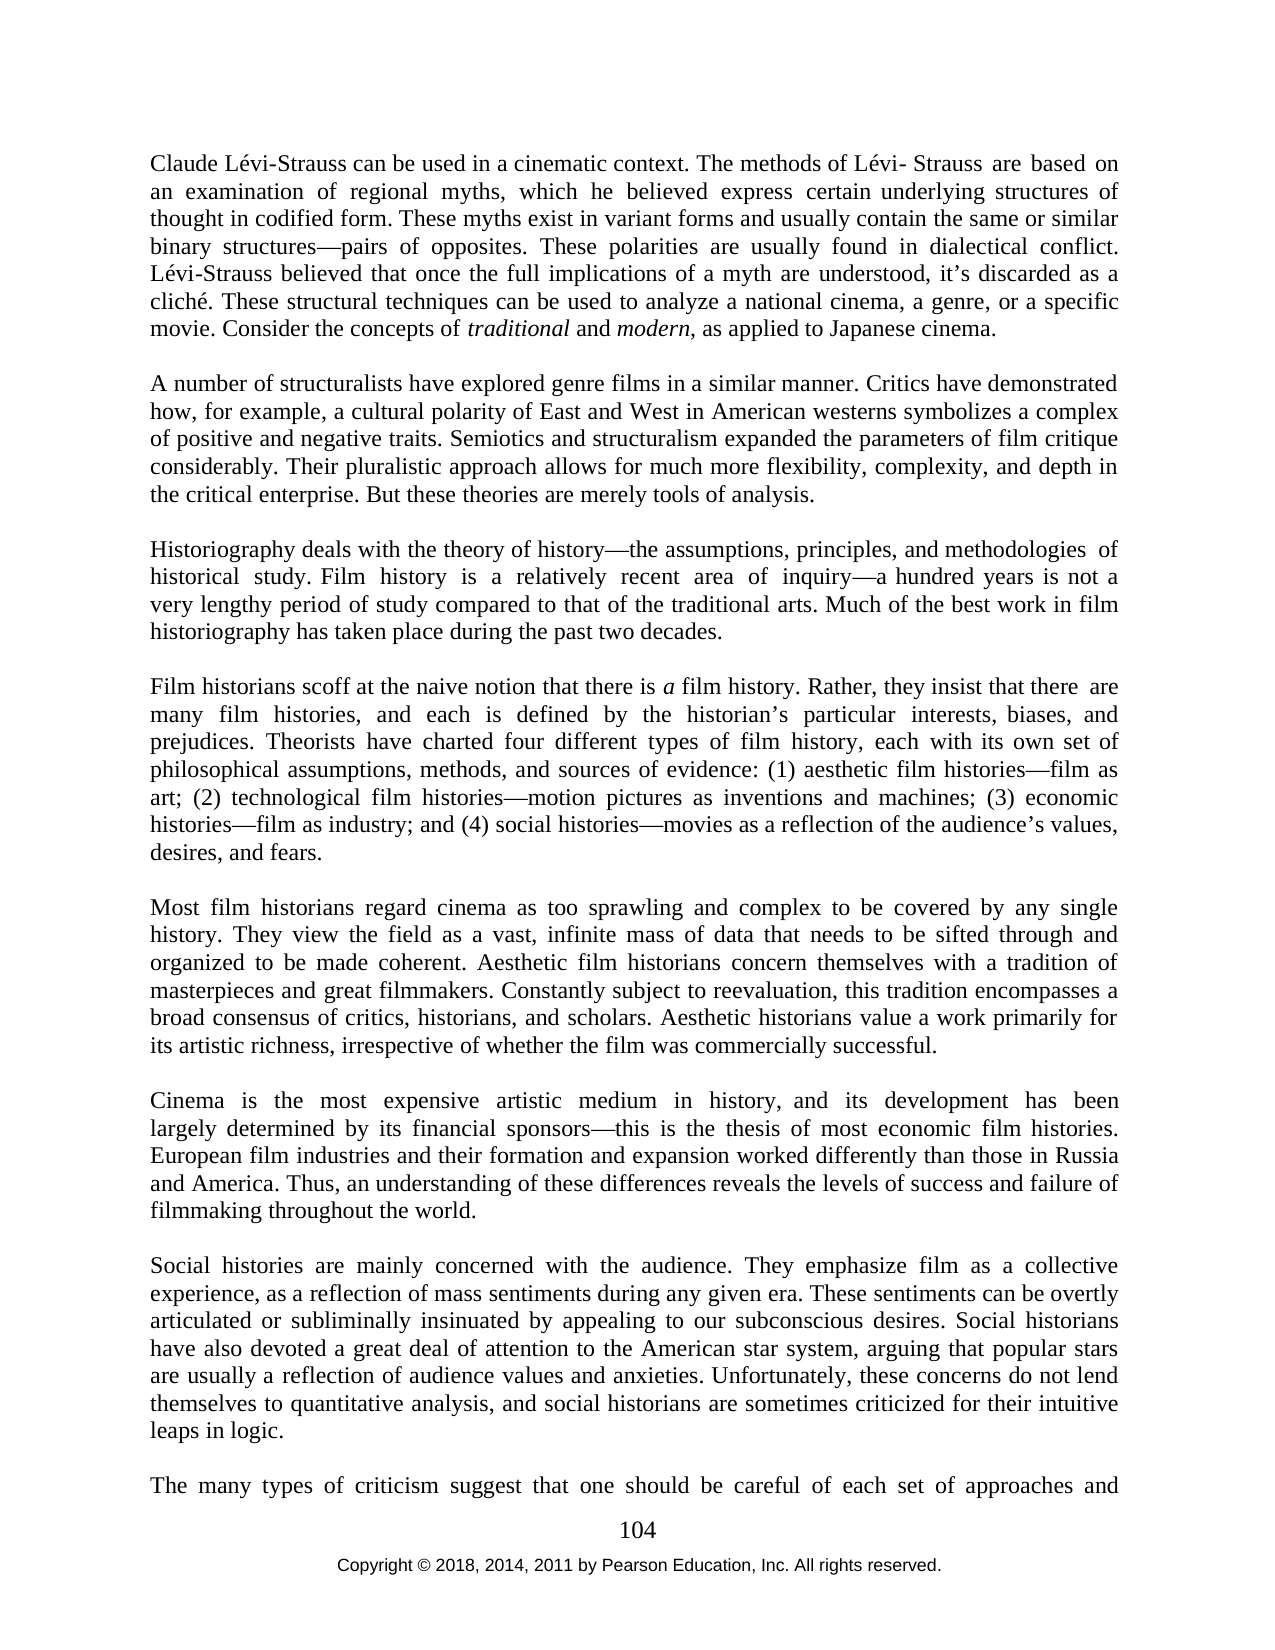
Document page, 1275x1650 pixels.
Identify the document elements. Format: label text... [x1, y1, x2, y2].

text Social histories are mainly concerned with the audience. They emphasize film as a collective experience, as a reflection of mass sentiments during any given era. These sentiments can be overtly articulated or subliminally insinuated by appealing to our subconscious desires. Social historians have also devoted a great deal of attention to the American star system, arguing that popular stars are usually a reflection of audience values and anxieties. Unfortunately, these concerns do not lend themselves to quantitative analysis, and social historians are sometimes criticized for their intuitive leaps in logic. [150, 1252, 1119, 1444]
text Historiography deals with the theory of history—the assumptions, principles, and methodologies of historical study. Film history is a relatively recent area of inquiry—a hundred years is not a very lengthy period of study compared to that of the traditional arts. Much of the best work in film historiography has taken place during the past two decades. [150, 535, 1119, 645]
text Most film historians regard cinema as too sprawling and complex to be covered by any single history. They view the field as a vast, infinite mass of data that needs to be sifted through and organized to be made coherent. Aesthetic film historians concern themselves with a tradition of masterpieces and great filmmakers. Constantly subject to reevaluation, this tradition encompasses a broad consensus of critics, historians, and scholars. Aesthetic historians value a work primarily for its artistic richness, irrespective of whether the film was commercially successful. [150, 893, 1118, 1058]
text Film historians scoff at the naive notion that there is a film history. Rather, they insist that there are many film histories, and each is defined by the historian’s particular interests, biases, and prejudices. Theorists have charted four different types of film history, each with its own set of philosophical assumptions, methods, and sources of evidence: (1) aesthetic film histories—film as art; (2) technological film histories—motion pictures as inventions and machines; (3) economic histories—film as industry; and (4) social histories—movies as a reflection of the audience’s values, desires, and fears. [150, 672, 1119, 865]
text Cinema is the most expensive artistic medium in history, and its development has been largely determined by its financial sponsors—this is the thesis of most economic film histories. European film industries and their formation and expansion worked differently than those in Russia and America. Thus, an understanding of these differences reveals the levels of success and failure of filmmaking throughout the world. [150, 1086, 1119, 1224]
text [150, 150, 1119, 342]
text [150, 1472, 1119, 1499]
text A number of structuralists have explored genre films in a similar manner. Critics have demonstrated how, for example, a cultural polarity of East and West in American westerns symbolizes a complex of positive and negative traits. Semiotics and structuralism expanded the parameters of film critique considerably. Their pluralistic approach allows for much more flexibility, complexity, and depth in the critical enterprise. But these theories are merely tools of analysis. [150, 369, 1118, 507]
